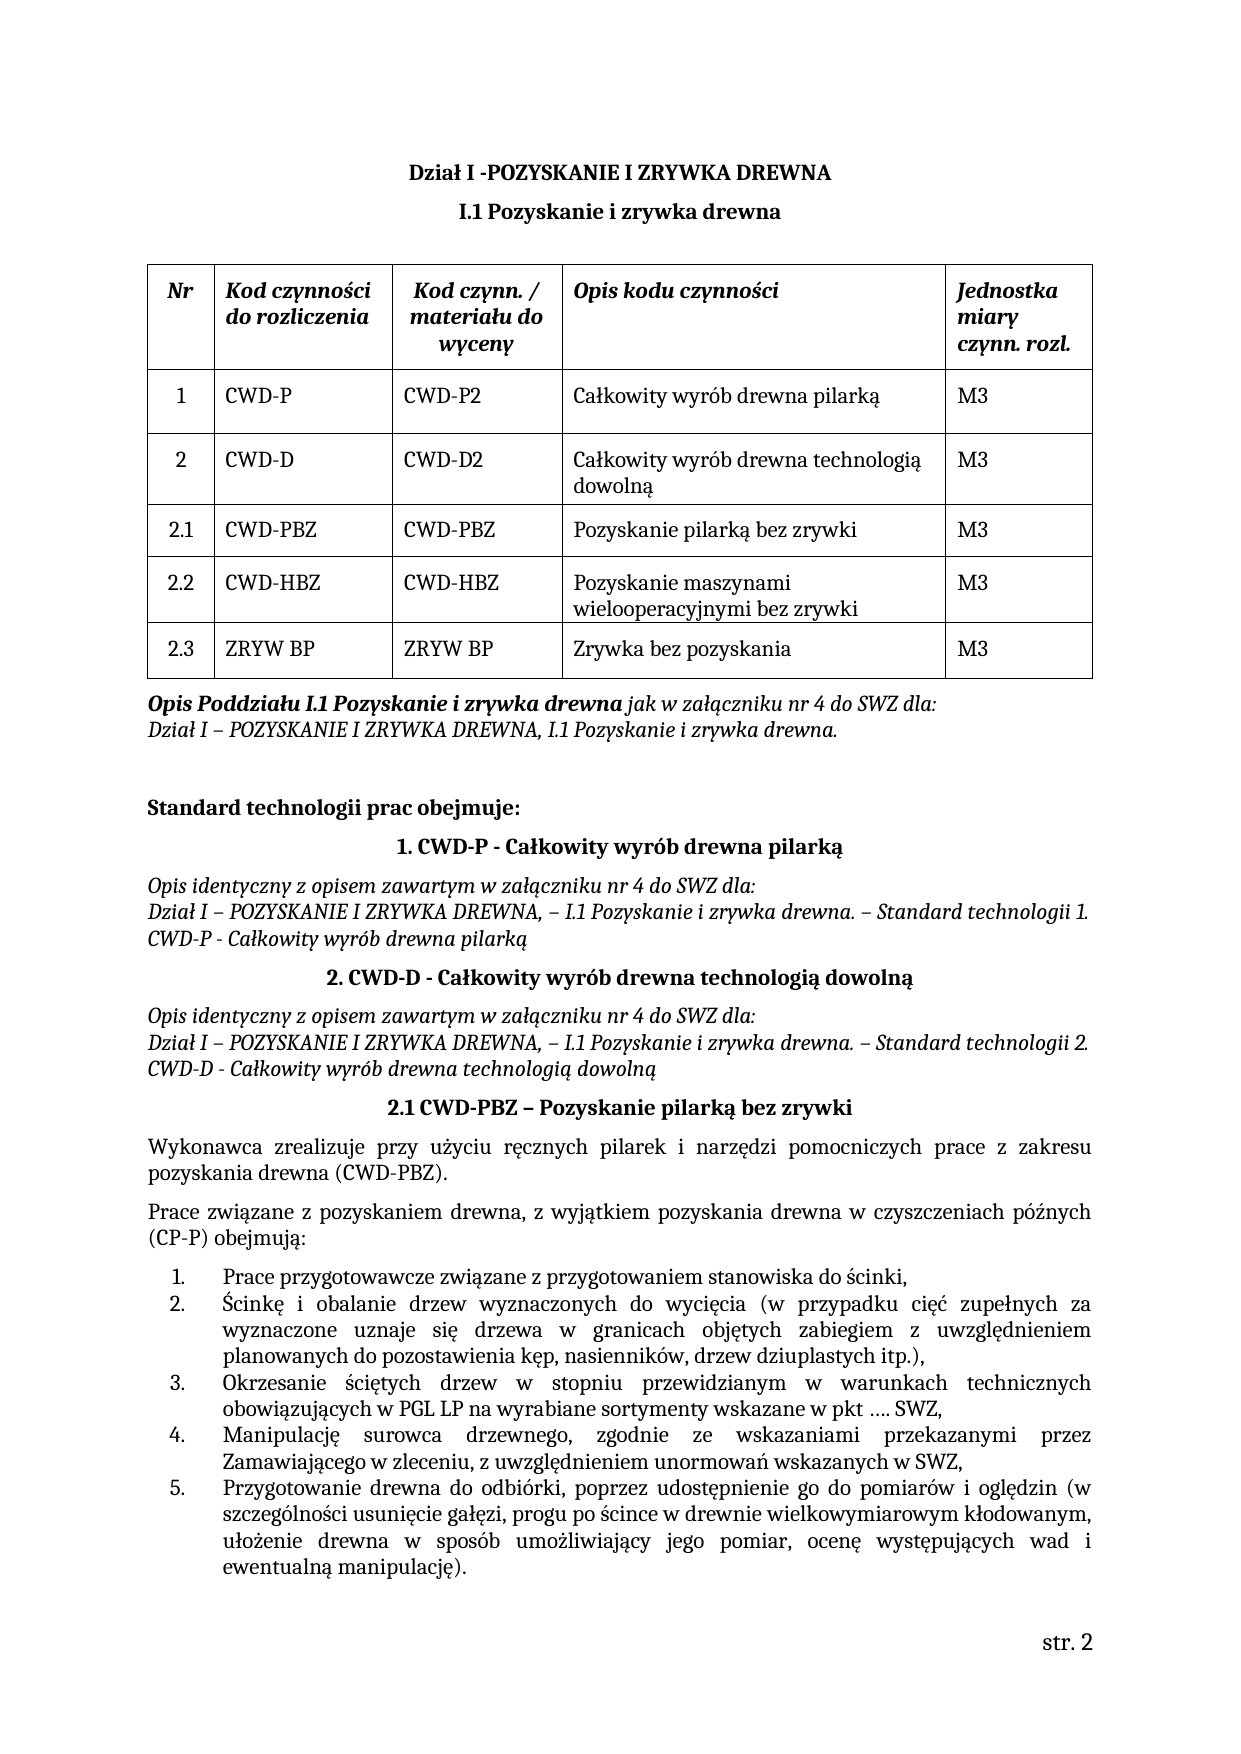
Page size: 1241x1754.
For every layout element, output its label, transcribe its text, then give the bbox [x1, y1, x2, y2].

table_cell M3 [946, 370, 1092, 433]
table_cell CWD-D [215, 434, 392, 503]
list Manipulację surowca drzewnego, zgodnie ze wskazaniami przekazanymi przez Zamawiającego w zleceniu, z uwzględnieniem unormowań wskazanych w SWZ, [185, 1422, 1093, 1475]
text Opis identyczny z opisem zawartym w załączniku nr 4 do SWZ dla: [148, 873, 1093, 899]
table_cell M3 [946, 623, 1092, 677]
text Opis identyczny z opisem zawartym w załączniku nr 4 do SWZ dla: [148, 1003, 1093, 1029]
list Ścinkę i obalanie drzew wyznaczonych do wycięcia (w przypadku cięć zupełnych za wyznaczone uznaje się drzewa w granicach objętych zabiegiem z uwzględnieniem planowanych do pozostawienia kęp, nasienników, drzew dziuplastych itp.), [185, 1290, 1093, 1369]
list Okrzesanie ściętych drzew w stopniu przewidzianym w warunkach technicznych obowiązujących w PGL LP na wyrabiane sortymenty wskazane w pkt …. SWZ, [185, 1369, 1093, 1422]
text 1. CWD-P - Całkowity wyrób drewna pilarką [148, 834, 1093, 860]
text Prace związane z pozyskaniem drewna, z wyjątkiem pozyskania drewna w czyszczeniach późnych (CP-P) obejmują: [148, 1199, 1093, 1251]
table_cell M3 [946, 557, 1092, 622]
table_cell CWD-P [215, 370, 392, 433]
list Prace przygotowawcze związane z przygotowaniem stanowiska do ścinki, [185, 1264, 1093, 1290]
table_cell 1 [148, 370, 214, 433]
text Wykonawca zrealizuje przy użyciu ręcznych pilarek i narzędzi pomocniczych prace z zakresu pozyskania drewna (CWD-PBZ). [148, 1133, 1093, 1186]
table_cell CWD-D2 [393, 434, 562, 503]
text Dział I – POZYSKANIE I ZRYWKA DREWNA, I.1 Pozyskanie i zrywka drewna. [148, 717, 1093, 744]
list Przygotowanie drewna do odbiórki, poprzez udostępnienie go do pomiarów i oględzin (w szczególności usunięcie gałęzi, progu po ścince w drewnie wielkowymiarowym kłodowanym, ułożenie drewna w sposób umożliwiający jego pomiar, ocenę występujących wad i ewentualną manipulację). [185, 1475, 1093, 1580]
text 2. CWD-D - Całkowity wyrób drewna technologią dowolną [148, 964, 1093, 991]
table_cell CWD-PBZ [393, 505, 562, 556]
table_header Nr [148, 265, 214, 369]
table_cell 2.2 [148, 557, 214, 622]
table_cell 2 [148, 434, 214, 503]
table_cell Całkowity wyrób drewna technologią dowolną [563, 434, 945, 503]
table_cell CWD-HBZ [215, 557, 392, 622]
table_cell 2.3 [148, 623, 214, 677]
table_cell ZRYW BP [393, 623, 562, 677]
table_cell Całkowity wyrób drewna pilarką [563, 370, 945, 433]
table_header Kod czynn. / materiału do wyceny [393, 265, 562, 369]
table_cell Zrywka bez pozyskania [563, 623, 945, 677]
text Dział I – POZYSKANIE I ZRYWKA DREWNA, – I.1 Pozyskanie i zrywka drewna. – Standard technologii 1. CWD-P - Całkowity wyrób drewna pilarką [148, 899, 1093, 952]
table_header Kod czynności do rozliczenia [215, 265, 392, 369]
table_cell CWD-HBZ [393, 557, 562, 622]
table_header Opis kodu czynności [563, 265, 945, 369]
table_cell Pozyskanie pilarką bez zrywki [563, 505, 945, 556]
table_cell CWD-P2 [393, 370, 562, 433]
table_cell Pozyskanie maszynami wielooperacyjnymi bez zrywki [563, 557, 945, 622]
table_cell ZRYW BP [215, 623, 392, 677]
table_cell M3 [946, 505, 1092, 556]
text Dział I -POZYSKANIE I ZRYWKA DREWNA [148, 160, 1093, 186]
table_header Jednostka miary czynn. rozl. [946, 265, 1092, 369]
text Opis Poddziału I.1 Pozyskanie i zrywka drewna jak w załączniku nr 4 do SWZ dla: [148, 691, 1093, 717]
text 2.1 CWD-PBZ – Pozyskanie pilarką bez zrywki [148, 1095, 1093, 1121]
text I.1 Pozyskanie i zrywka drewna [148, 199, 1093, 225]
text Standard technologii prac obejmuje: [148, 795, 1093, 821]
table_cell M3 [946, 434, 1092, 503]
table_cell CWD-PBZ [215, 505, 392, 556]
table_cell 2.1 [148, 505, 214, 556]
text Dział I – POZYSKANIE I ZRYWKA DREWNA, – I.1 Pozyskanie i zrywka drewna. – Standard technologii 2. CWD-D - Całkowity wyrób drewna technologią dowolną [148, 1029, 1093, 1082]
